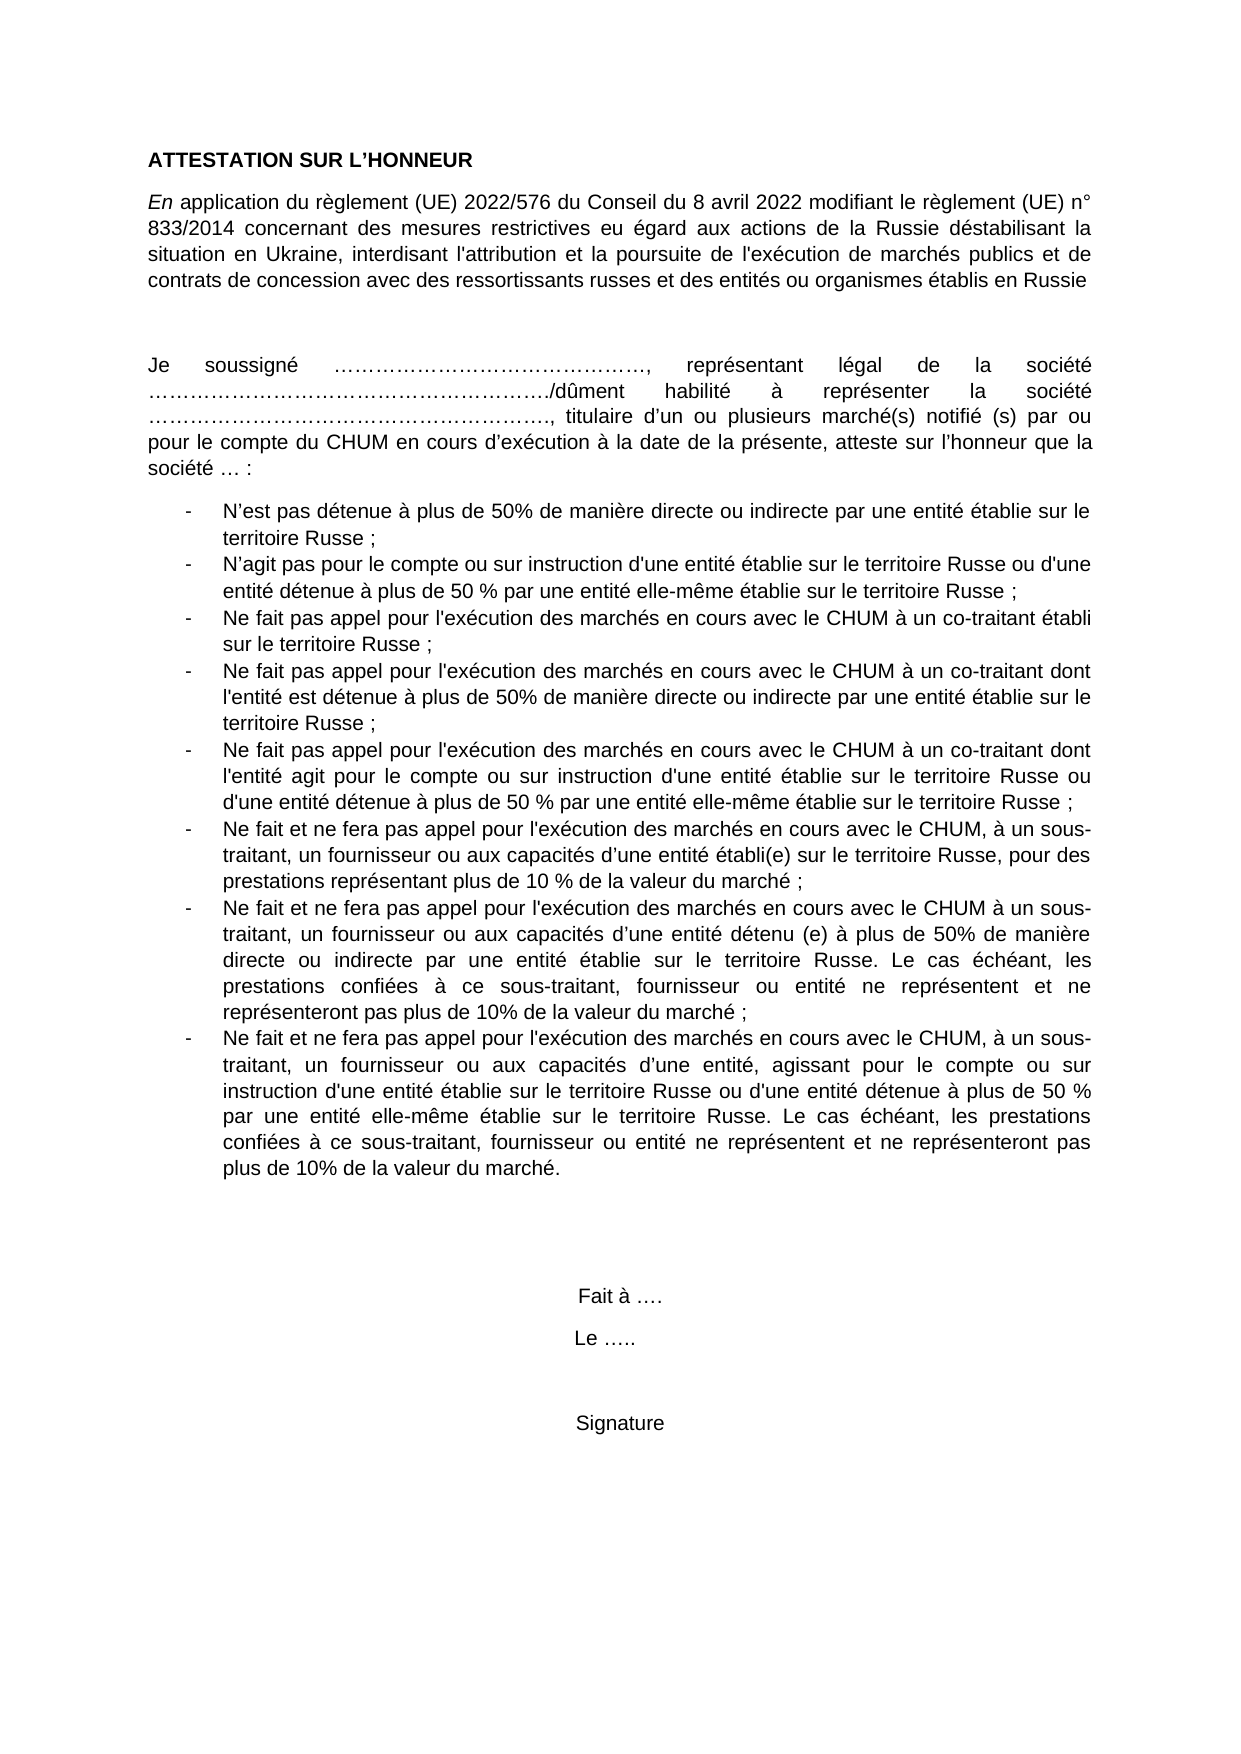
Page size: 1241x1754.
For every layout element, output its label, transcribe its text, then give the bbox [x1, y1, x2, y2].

text Je soussigné ………………………………………, représentant légal de la société …………………………………………………./dûment habilité à représenter la société …………………………………………………., titulaire d’un ou plusieurs marché(s) notifié (s) par ou pour le compte du CHUM en cours d’exécution à la date de la présente, atteste sur l’honneur que la société … : [148, 353, 1093, 480]
list N’est pas détenue à plus de 50% de manière directe ou indirecte par une entité établie sur le territoire Russe ; [185, 498, 1093, 550]
list Ne fait et ne fera pas appel pour l'exécution des marchés en cours avec le CHUM, à un sous-traitant, un fournisseur ou aux capacités d’une entité établi(e) sur le territoire Russe, pour des prestations représentant plus de 10 % de la valeur du marché ; [185, 816, 1093, 893]
text En application du règlement (UE) 2022/576 du Conseil du 8 avril 2022 modifiant le règlement (UE) n° 833/2014 concernant des mesures restrictives eu égard aux actions de la Russie déstabilisant la situation en Ukraine, interdisant l'attribution et la poursuite de l'exécution de marchés publics et de contrats de concession avec des ressortissants russes et des entités ou organismes établis en Russie [148, 190, 1093, 292]
text ATTESTATION SUR L’HONNEUR [148, 148, 1093, 172]
list Ne fait et ne fera pas appel pour l'exécution des marchés en cours avec le CHUM à un sous-traitant, un fournisseur ou aux capacités d’une entité détenu (e) à plus de 50% de manière directe ou indirecte par une entité établie sur le territoire Russe. Le cas échéant, les prestations confiées à ce sous-traitant, fournisseur ou entité ne représentent et ne représenteront pas plus de 10% de la valeur du marché ; [185, 895, 1093, 1023]
text Signature [148, 1411, 1093, 1435]
text Le ….. [148, 1326, 1093, 1350]
list Ne fait pas appel pour l'exécution des marchés en cours avec le CHUM à un co-traitant établi sur le territoire Russe ; [185, 605, 1093, 656]
list Ne fait pas appel pour l'exécution des marchés en cours avec le CHUM à un co-traitant dont l'entité est détenue à plus de 50% de manière directe ou indirecte par une entité établie sur le territoire Russe ; [185, 658, 1093, 735]
list N’agit pas pour le compte ou sur instruction d'une entité établie sur le territoire Russe ou d'une entité détenue à plus de 50 % par une entité elle-même établie sur le territoire Russe ; [185, 552, 1093, 603]
list Ne fait et ne fera pas appel pour l'exécution des marchés en cours avec le CHUM, à un sous-traitant, un fournisseur ou aux capacités d’une entité, agissant pour le compte ou sur instruction d'une entité établie sur le territoire Russe ou d'une entité détenue à plus de 50 % par une entité elle-même établie sur le territoire Russe. Le cas échéant, les prestations confiées à ce sous-traitant, fournisseur ou entité ne représentent et ne représenteront pas plus de 10% de la valeur du marché. [185, 1025, 1093, 1180]
list Ne fait pas appel pour l'exécution des marchés en cours avec le CHUM à un co-traitant dont l'entité agit pour le compte ou sur instruction d'une entité établie sur le territoire Russe ou d'une entité détenue à plus de 50 % par une entité elle-même établie sur le territoire Russe ; [185, 737, 1093, 814]
text Fait à …. [148, 1283, 1093, 1307]
